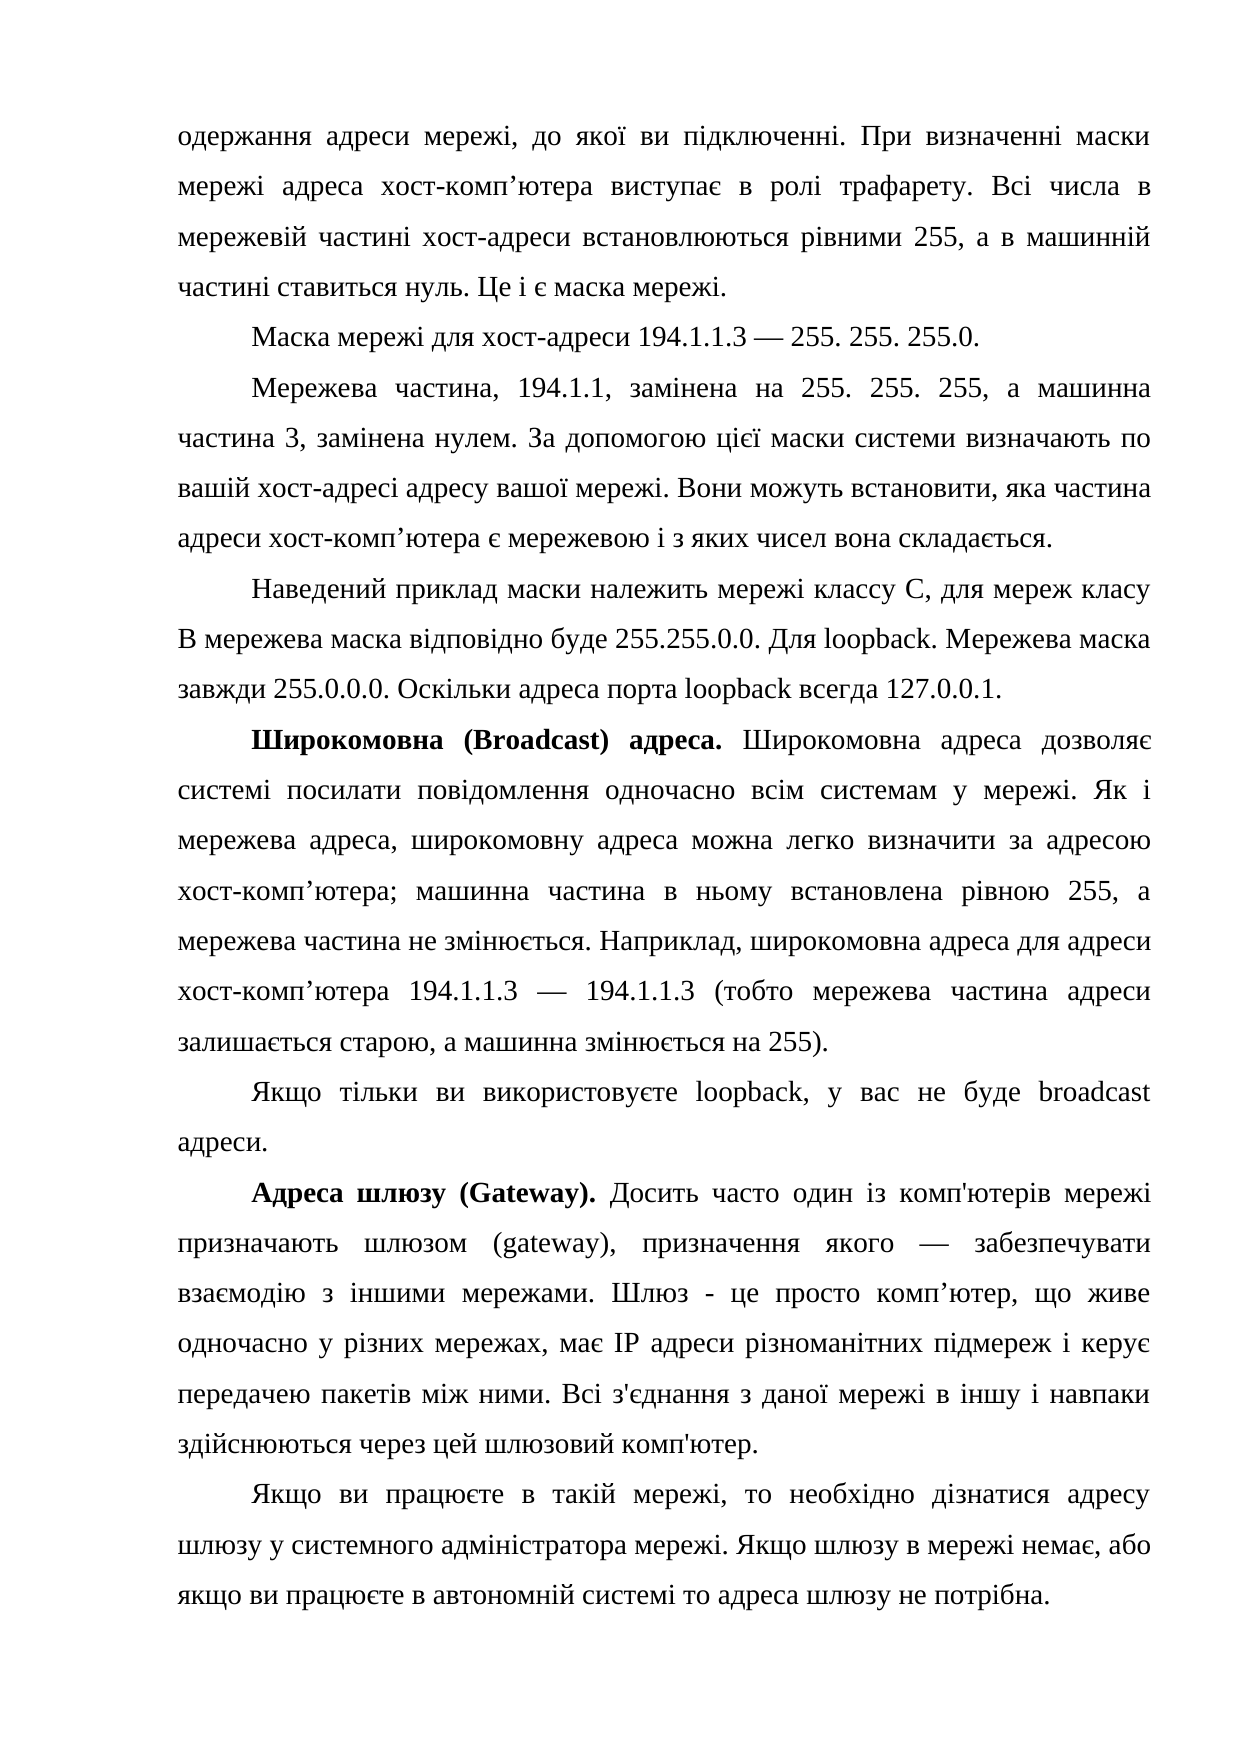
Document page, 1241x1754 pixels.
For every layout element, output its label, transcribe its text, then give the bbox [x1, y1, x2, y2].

text Мережева частина, 194.1.1, замінена на 255. 255. 255, а машинна частина 3, замінена нулем. За допомогою цієї маски системи визначають по вашій хост-адресі адресу вашої мережі. Вони можуть встановити, яка частина адреси хост-комп’ютера є мережевою і з яких чисел вона складається. [177, 370, 1152, 554]
text Якщо ви працюєте в такій мережі, то необхідно дізнатися адресу шлюзу у системного адміністратора мережі. Якщо шлюзу в мережі немає, або якщо ви працюєте в автономній системі то адреса шлюзу не потрібна. [177, 1477, 1152, 1611]
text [177, 118, 1152, 303]
text Адреса шлюзу (Gateway). Досить часто один із комп'ютерів мережі призначають шлюзом (gateway), призначення якого — забезпечувати взаємодію з іншими мережами. Шлюз - це просто комп’ютер, що живе одночасно у різних мережах, має IP адреси різноманітних підмереж і керує передачею пакетів між ними. Всі з'єднання з даної мережі в іншу і навпаки здійснюються через цей шлюзовий комп'ютер. [177, 1175, 1152, 1460]
text Наведений приклад маски належить мережі классу C, для мереж класу B мережева маска відповідно буде 255.255.0.0. Для loopback. Мережева маска завжди 255.0.0.0. Оскільки адреса порта loopback всегда 127.0.0.1. [177, 571, 1152, 705]
text Якщо тільки ви використовуєте loopback, у вас не буде broadcast адреси. [177, 1074, 1152, 1158]
text Широкомовна (Broadcast) адреса. Широкомовна адреса дозволяє системі посилати повідомлення одночасно всім системам у мережі. Як і мережева адреса, широкомовну адреса можна легко визначити за адресою хост-комп’ютера; машинна частина в ньому встановлена рівною 255, а мережева частина не змінюється. Наприклад, широкомовна адреса для адреси хост-комп’ютера 194.1.1.3 — 194.1.1.3 (тобто мережева частина адреси залишається старою, а машинна змінюється на 255). [177, 722, 1152, 1057]
text Маска мережі для хост-адреси 194.1.1.3 — 255. 255. 255.0. [177, 319, 1152, 353]
